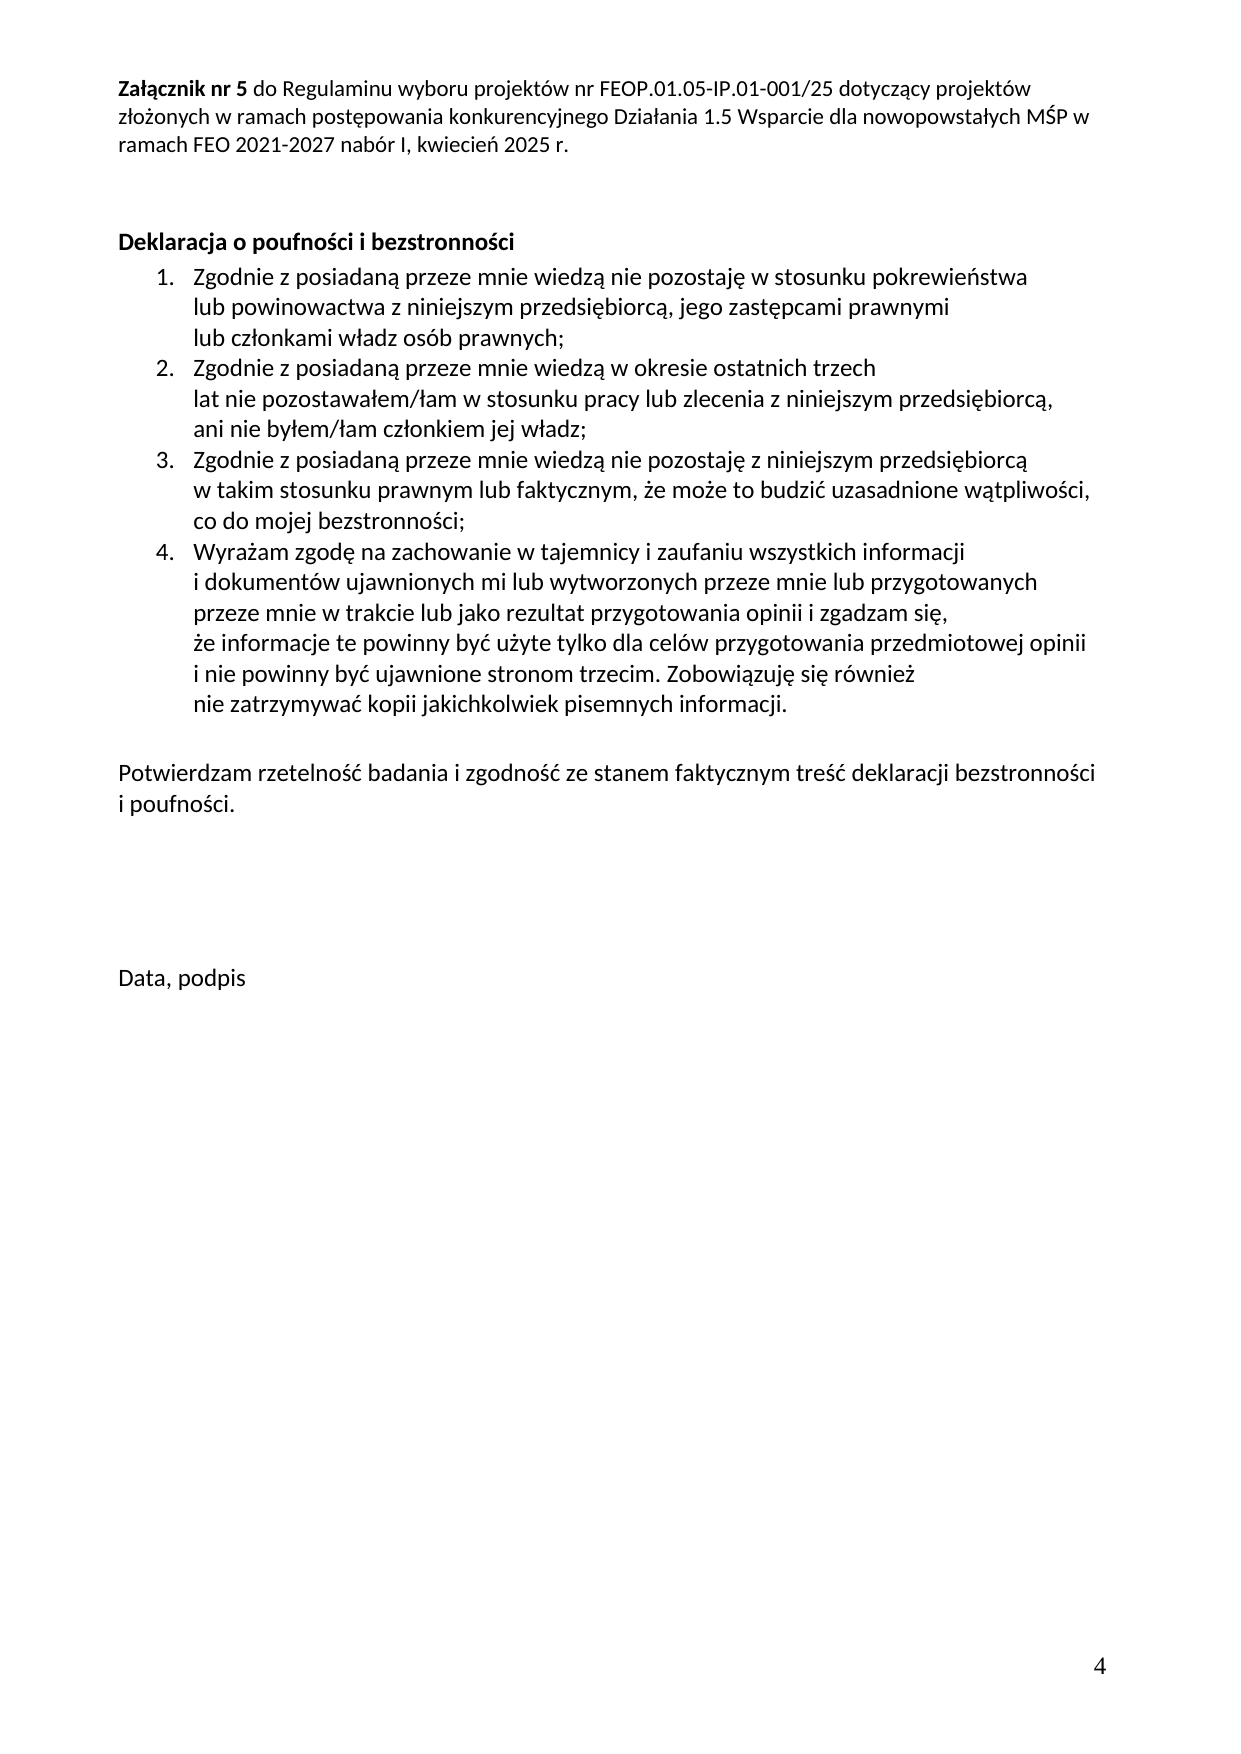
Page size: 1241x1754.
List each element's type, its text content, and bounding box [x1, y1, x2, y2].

list Zgodnie z posiadaną przeze mnie wiedzą nie pozostaję z niniejszym przedsiębiorcą w takim stosunku prawnym lub faktycznym, że może to budzić uzasadnione wątpliwości, co do mojej bezstronności; [156, 444, 1106, 536]
text Deklaracja o poufności i bezstronności [118, 226, 1106, 256]
list Zgodnie z posiadaną przeze mnie wiedzą w okresie ostatnich trzech lat nie pozostawałem/łam w stosunku pracy lub zlecenia z niniejszym przedsiębiorcą, ani nie byłem/łam członkiem jej władz; [156, 352, 1106, 444]
text Potwierdzam rzetelność badania i zgodność ze stanem faktycznym treść deklaracji bezstronności i poufności. [118, 758, 1106, 819]
list Zgodnie z posiadaną przeze mnie wiedzą nie pozostaję w stosunku pokrewieństwa lub powinowactwa z niniejszym przedsiębiorcą, jego zastępcami prawnymi lub członkami władz osób prawnych; [156, 261, 1106, 352]
text Data, podpis [118, 962, 1106, 993]
list Wyrażam zgodę na zachowanie w tajemnicy i zaufaniu wszystkich informacji i dokumentów ujawnionych mi lub wytworzonych przeze mnie lub przygotowanych przeze mnie w trakcie lub jako rezultat przygotowania opinii i zgadzam się, że informacje te powinny być użyte tylko dla celów przygotowania przedmiotowej opinii i nie powinny być ujawnione stronom trzecim. Zobowiązuję się również nie zatrzymywać kopii jakichkolwiek pisemnych informacji. [156, 536, 1106, 719]
